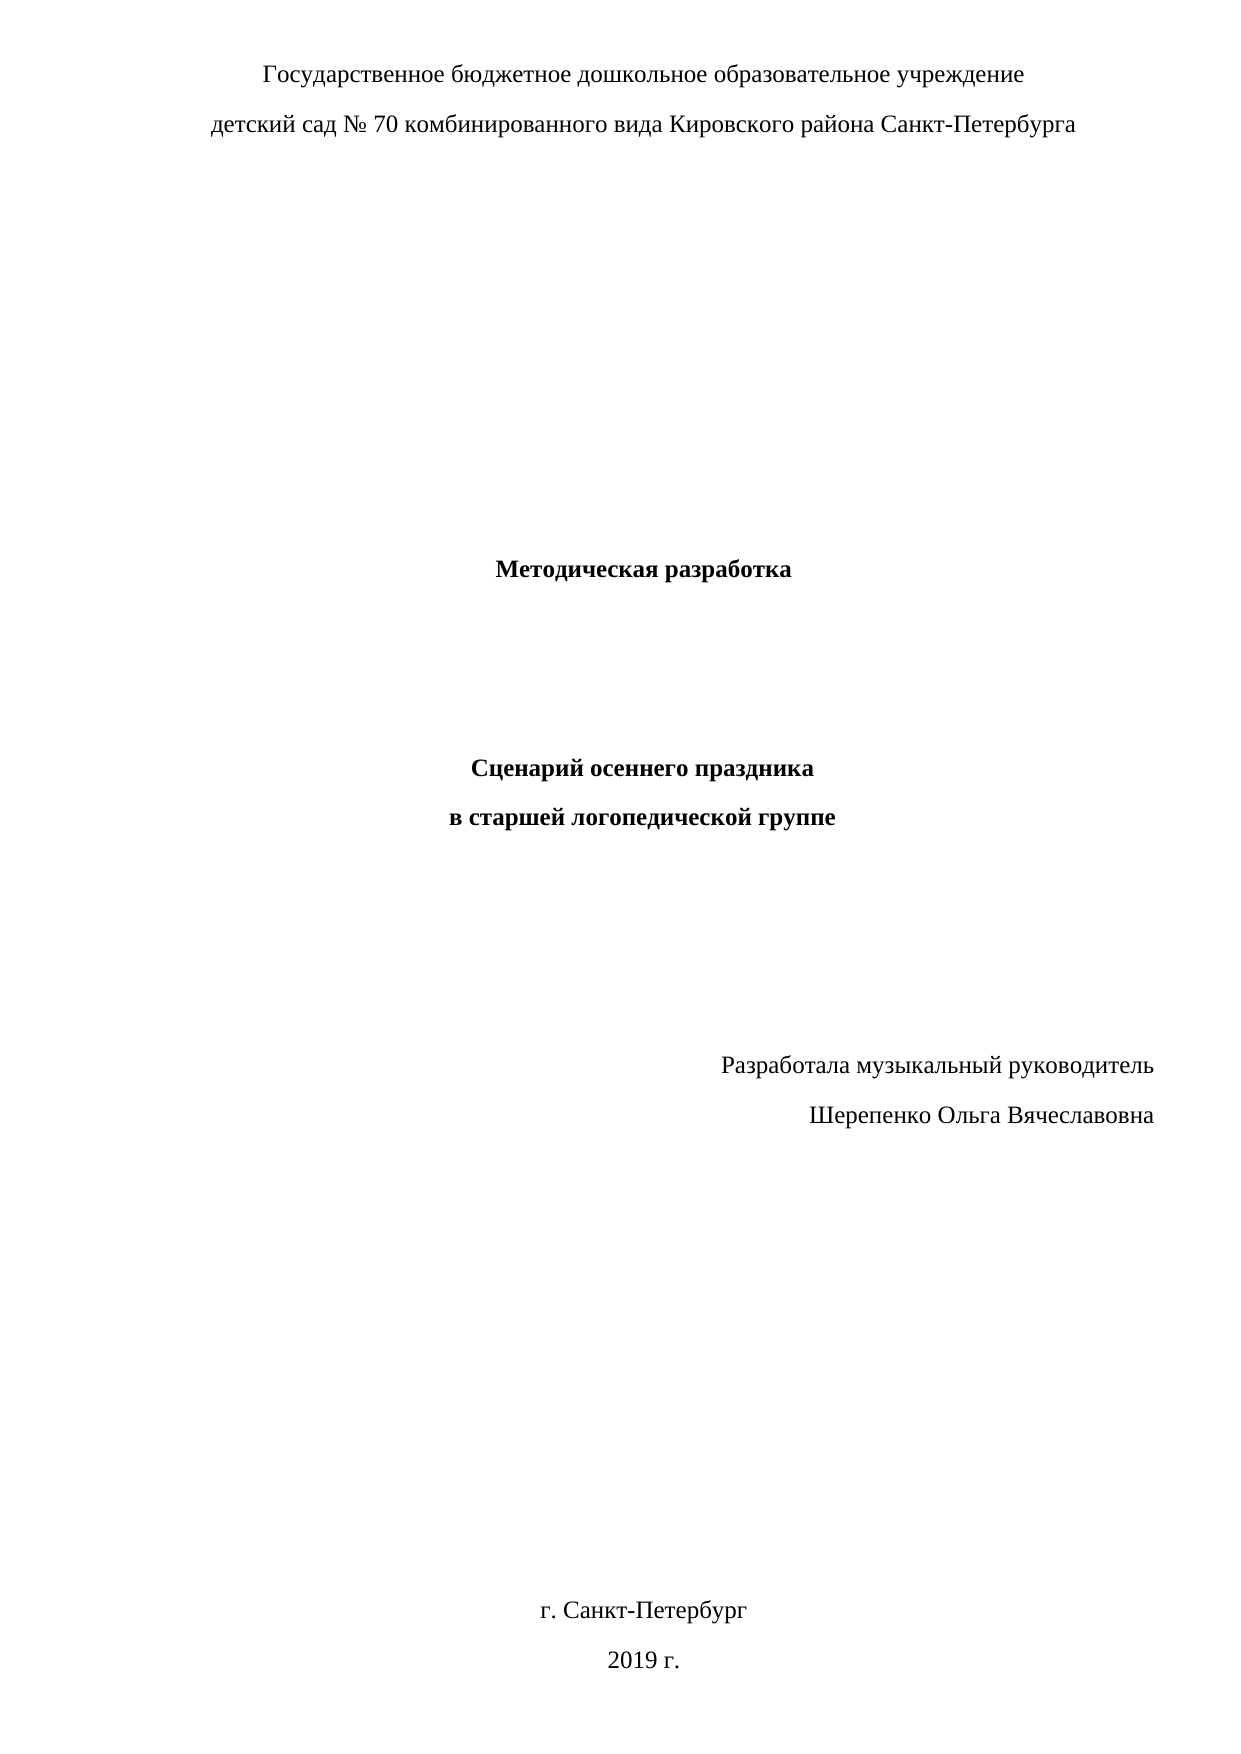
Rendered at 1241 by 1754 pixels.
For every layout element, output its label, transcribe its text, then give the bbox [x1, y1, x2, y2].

text Сценарий осеннего праздника [133, 753, 1152, 781]
text г. Санкт-Петербург [133, 1596, 1154, 1624]
text Шерепенко Ольга Вячеславовна [133, 1100, 1154, 1128]
text в старшей логопедической группе [133, 802, 1152, 831]
text 2019 г. [133, 1645, 1154, 1674]
text детский сад № 70 комбинированного вида Кировского района Санкт-Петербурга [133, 109, 1154, 137]
text Методическая разработка [133, 554, 1154, 583]
text Государственное бюджетное дошкольное образовательное учреждение [133, 59, 1154, 88]
text Разработала музыкальный руководитель [133, 1050, 1154, 1079]
